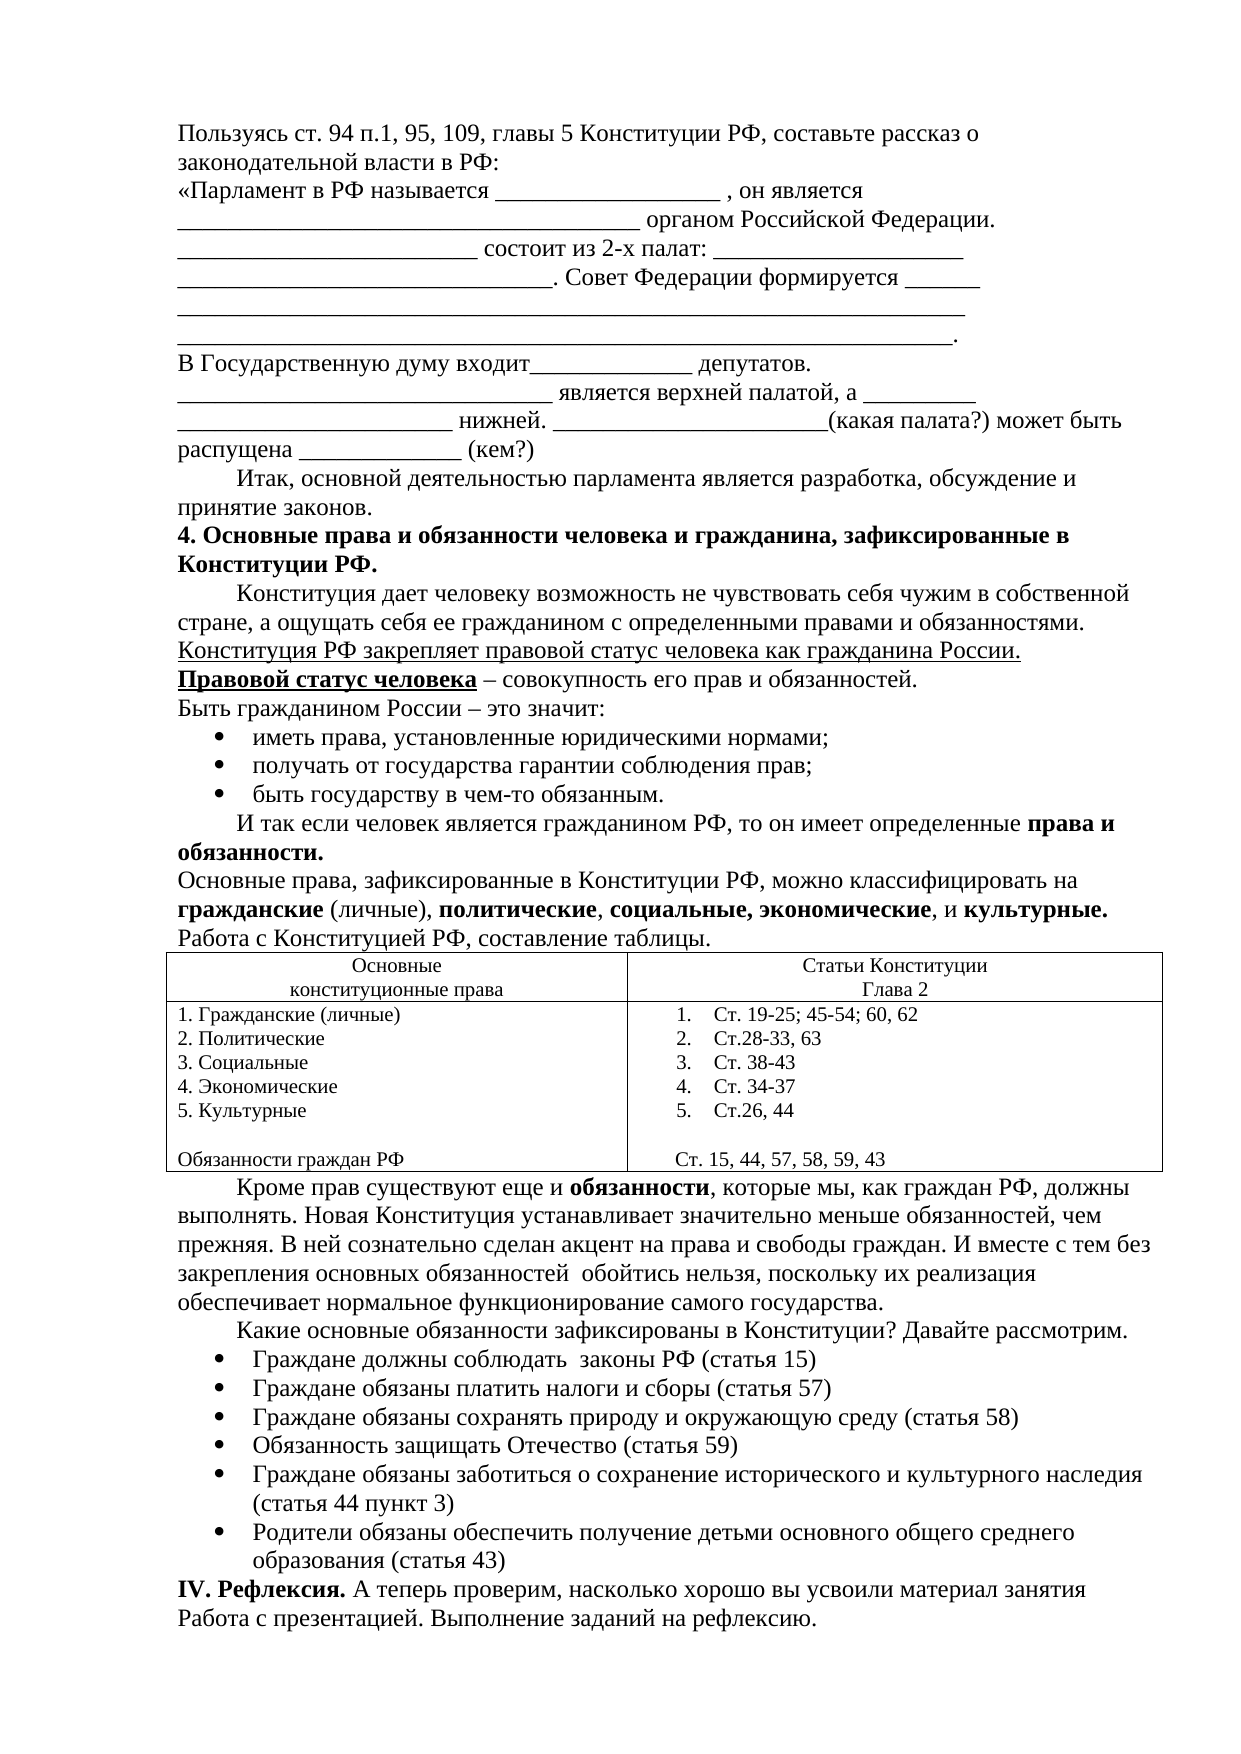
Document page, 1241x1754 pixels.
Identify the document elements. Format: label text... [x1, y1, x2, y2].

text Основные права, зафиксированные в Конституции РФ, можно классифицировать на гражданские (личные), политические, социальные, экономические, и культурные. [177, 866, 1152, 923]
list Граждане обязаны заботиться о сохранение исторического и культурного наследия (статья 44 пункт 3) [215, 1459, 1152, 1517]
text Пользуясь ст. 94 п.1, 95, 109, главы 5 Конституции РФ, составьте рассказ о законодательной власти в РФ: [177, 118, 1152, 176]
text _______________________________________________________________ [177, 291, 1152, 319]
text 4. Основные права и обязанности человека и гражданина, зафиксированные в Конституции РФ. [177, 521, 1152, 578]
text «Парламент в РФ называется __________________ , он является _____________________________________ органом Российской Федерации. ________________________ состоит из 2-х палат: ____________________ [177, 176, 1152, 262]
text ______________________________________________________________. [177, 319, 1152, 348]
text И так если человек является гражданином РФ, то он имеет определенные права и обязанности. [177, 808, 1152, 866]
list Обязанность защищать Отечество (статья 59) [215, 1430, 1152, 1459]
text ______________________________. Совет Федерации формируется ______ [177, 262, 1152, 291]
list Граждане должны соблюдать законы РФ (статья 15) [215, 1344, 1152, 1373]
list иметь права, установленные юридическими нормами; [215, 722, 1152, 751]
table_header Статьи Конституции Глава 2 [628, 953, 1162, 1001]
text Итак, основной деятельностью парламента является разработка, обсуждение и принятие законов. [177, 463, 1152, 521]
table_cell 1. Гражданские (личные) 2. Политические 3. Социальные 4. Экономические 5. Культурные Обязанности граждан РФ [167, 1002, 627, 1171]
text ______________________ нижней. ______________________(какая палата?) может быть распущена _____________ (кем?) [177, 406, 1152, 463]
table_header Основные конституционные права [167, 953, 627, 1001]
list Граждане обязаны сохранять природу и окружающую среду (статья 58) [215, 1402, 1152, 1430]
text В Государственную думу входит_____________ депутатов. ______________________________ является верхней палатой, а _________ [177, 348, 1152, 406]
text Какие основные обязанности зафиксированы в Конституции? Давайте рассмотрим. [177, 1315, 1152, 1344]
text Быть гражданином России – это значит: [177, 693, 1152, 722]
list быть государству в чем-то обязанным. [215, 779, 1152, 808]
text Конституция РФ закрепляет правовой статус человека как гражданина России. [177, 636, 1152, 664]
text Конституция дает человеку возможность не чувствовать себя чужим в собственной стране, а ощущать себя ее гражданином с определенными правами и обязанностями. [177, 578, 1152, 636]
text Правовой статус человека – совокупность его прав и обязанностей. [177, 664, 1152, 693]
text Работа с Конституцией РФ, составление таблицы. [177, 923, 1152, 952]
list получать от государства гарантии соблюдения прав; [215, 751, 1152, 779]
text Кроме прав существуют еще и обязанности, которые мы, как граждан РФ, должны выполнять. Новая Конституция устанавливает значительно меньше обязанностей, чем прежняя. В ней сознательно сделан акцент на права и свободы граждан. И вместе с тем без закрепления основных обязанностей обойтись нельзя, поскольку их реализация обеспечивает нормальное функционирование самого государства. [177, 1172, 1152, 1315]
text IV. Рефлексия. А теперь проверим, насколько хорошо вы усвоили материал занятия Работа с презентацией. Выполнение заданий на рефлексию. [177, 1574, 1152, 1632]
table_cell Ст. 19-25; 45-54; 60, 62 Ст.28-33, 63 Ст. 38-43 Ст. 34-37 Ст.26, 44 Ст. 15, 44, 57, 58, 59, 43 [628, 1002, 1162, 1171]
list Граждане обязаны платить налоги и сборы (статья 57) [215, 1373, 1152, 1402]
list Родители обязаны обеспечить получение детьми основного общего среднего образования (статья 43) [215, 1517, 1152, 1574]
